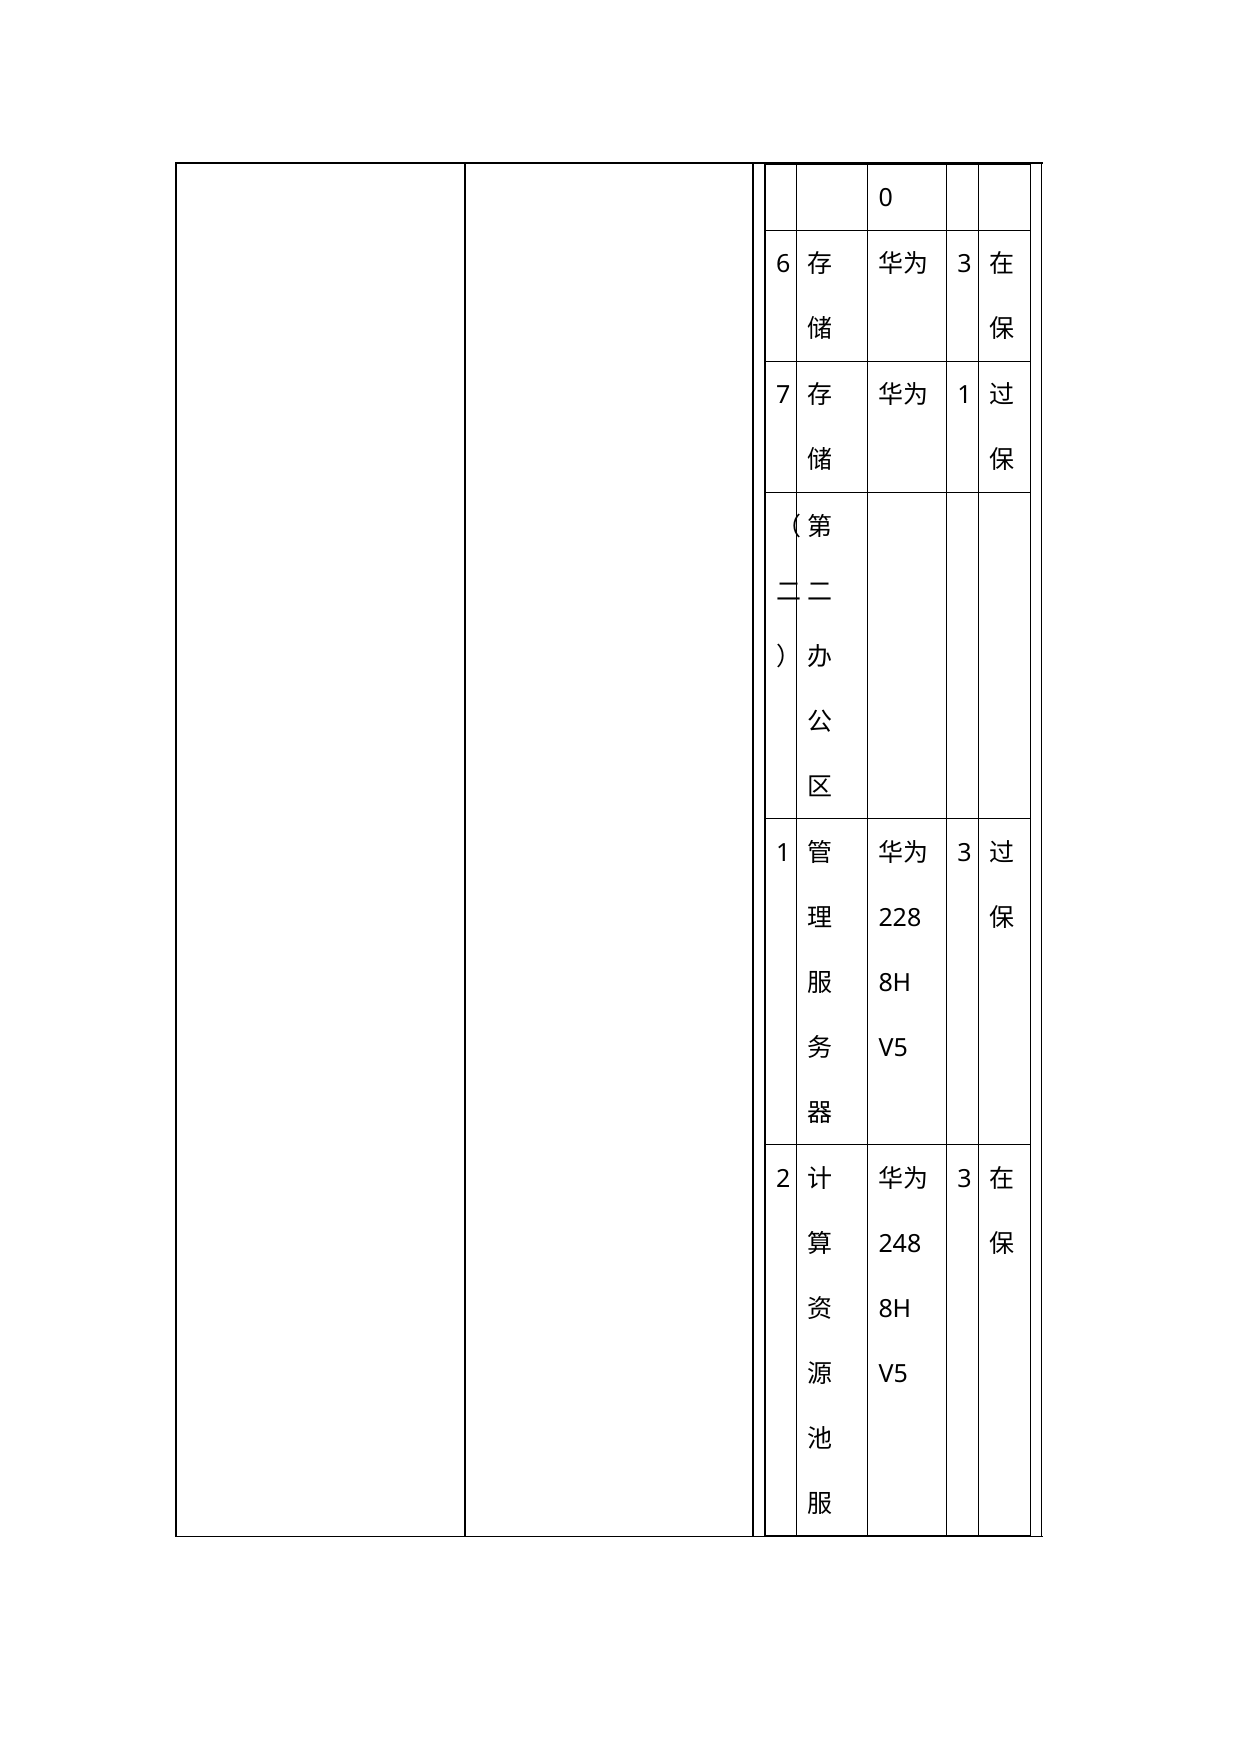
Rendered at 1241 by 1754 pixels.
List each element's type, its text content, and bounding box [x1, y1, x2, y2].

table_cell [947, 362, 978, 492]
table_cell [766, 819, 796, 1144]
table_cell 1 [177, 164, 464, 1536]
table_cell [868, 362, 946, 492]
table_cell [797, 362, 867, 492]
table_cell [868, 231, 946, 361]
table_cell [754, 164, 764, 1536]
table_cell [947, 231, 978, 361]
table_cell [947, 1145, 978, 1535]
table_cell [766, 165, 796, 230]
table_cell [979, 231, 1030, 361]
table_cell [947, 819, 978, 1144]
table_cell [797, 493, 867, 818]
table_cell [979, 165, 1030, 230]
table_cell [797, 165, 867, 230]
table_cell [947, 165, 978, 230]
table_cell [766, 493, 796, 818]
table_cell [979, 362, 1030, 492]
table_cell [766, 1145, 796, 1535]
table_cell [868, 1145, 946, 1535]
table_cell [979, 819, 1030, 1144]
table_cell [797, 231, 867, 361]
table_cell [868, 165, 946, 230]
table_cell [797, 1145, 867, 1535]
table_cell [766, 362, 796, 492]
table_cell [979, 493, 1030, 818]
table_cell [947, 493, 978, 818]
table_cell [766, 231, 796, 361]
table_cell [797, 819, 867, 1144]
table_cell ★ [466, 164, 752, 1536]
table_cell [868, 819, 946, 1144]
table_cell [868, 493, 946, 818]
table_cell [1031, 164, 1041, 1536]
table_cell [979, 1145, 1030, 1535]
